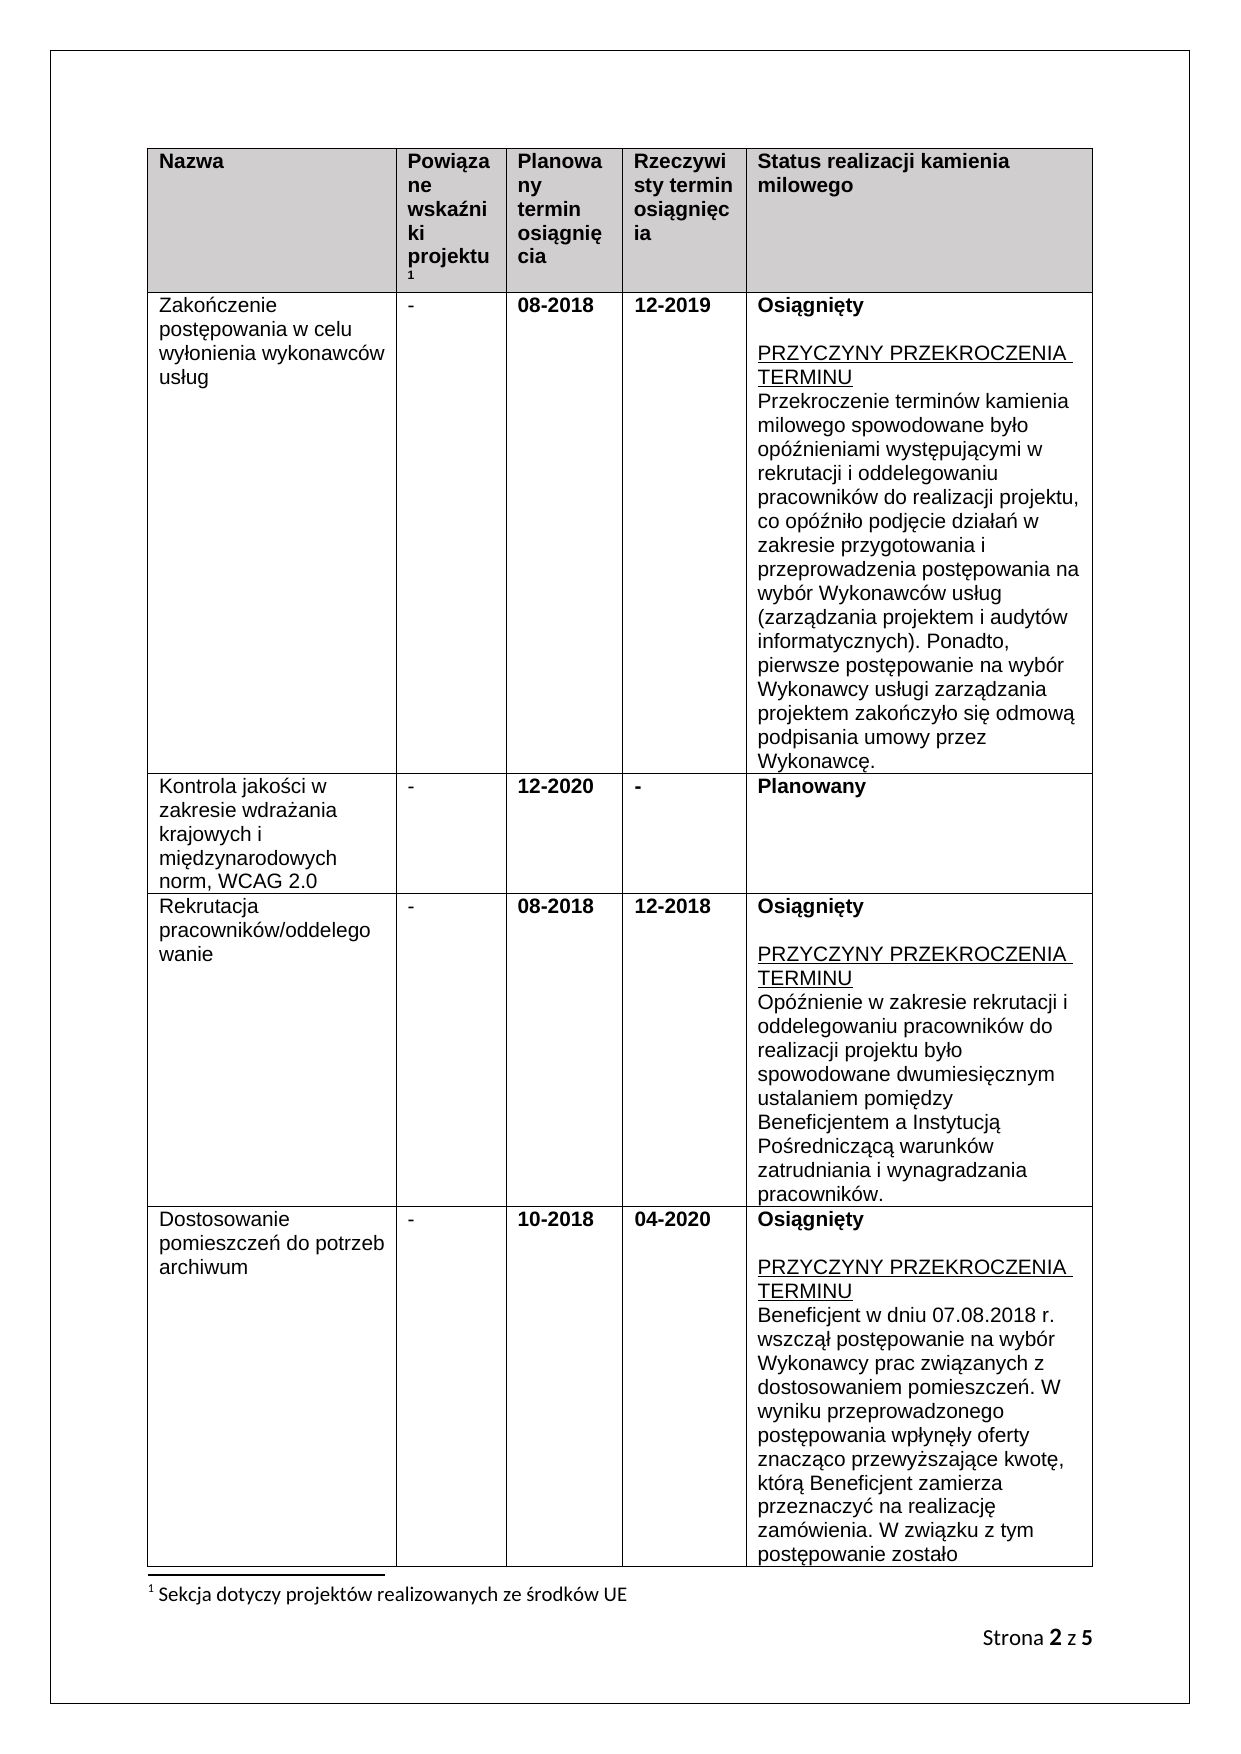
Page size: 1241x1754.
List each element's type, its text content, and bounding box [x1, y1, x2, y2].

table_header Nazwa [148, 149, 396, 292]
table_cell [148, 1207, 396, 1566]
table_cell Planowany [747, 774, 1092, 893]
table_cell Kontrola jakości w zakresie wdrażania krajowych i międzynarodowych norm, WCAG 2.0 [148, 774, 396, 893]
table_cell 12-2019 [623, 293, 746, 772]
table_cell Osiągnięty PRZYCZYNY PRZEKROCZENIA TERMINU Przekroczenie terminów kamienia milowego spowodowane było opóźnieniami występującymi w rekrutacji i oddelegowaniu pracowników do realizacji projektu, co opóźniło podjęcie działań w zakresie przygotowania i przeprowadzenia postępowania na wybór Wykonawców usług (zarządzania projektem i audytów informatycznych). Ponadto, pierwsze postępowanie na wybór Wykonawcy usługi zarządzania projektem zakończyło się odmową podpisania umowy przez Wykonawcę. [747, 293, 1092, 772]
table_cell Osiągnięty PRZYCZYNY PRZEKROCZENIA TERMINU Opóźnienie w zakresie rekrutacji i oddelegowaniu pracowników do realizacji projektu było spowodowane dwumiesięcznym ustalaniem pomiędzy Beneficjentem a Instytucją Pośredniczącą warunków zatrudniania i wynagradzania pracowników. [747, 894, 1092, 1206]
table_cell 04-2020 [623, 1207, 746, 1566]
table_cell - [397, 894, 506, 1206]
table_cell Rekrutacja pracowników/oddelegowanie [148, 894, 396, 1206]
table_cell - [397, 1207, 506, 1566]
table_header Rzeczywisty termin osiągnięcia [623, 149, 746, 292]
table_header Planowany termin osiągnięcia [507, 149, 622, 292]
table_cell 10-2018 [507, 1207, 622, 1566]
table_cell 12-2018 [623, 894, 746, 1206]
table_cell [747, 1207, 1092, 1566]
table_header Powiązane wskaźniki projektu [397, 149, 506, 292]
table_cell 08-2018 [507, 293, 622, 772]
table_cell Zakończenie postępowania w celu wyłonienia wykonawców usług [148, 293, 396, 772]
table_cell - [397, 774, 506, 893]
table_cell - [397, 293, 506, 772]
table_cell 12-2020 [507, 774, 622, 893]
table_cell 08-2018 [507, 894, 622, 1206]
table_header Status realizacji kamienia milowego [747, 149, 1092, 292]
table_cell - [623, 774, 746, 893]
